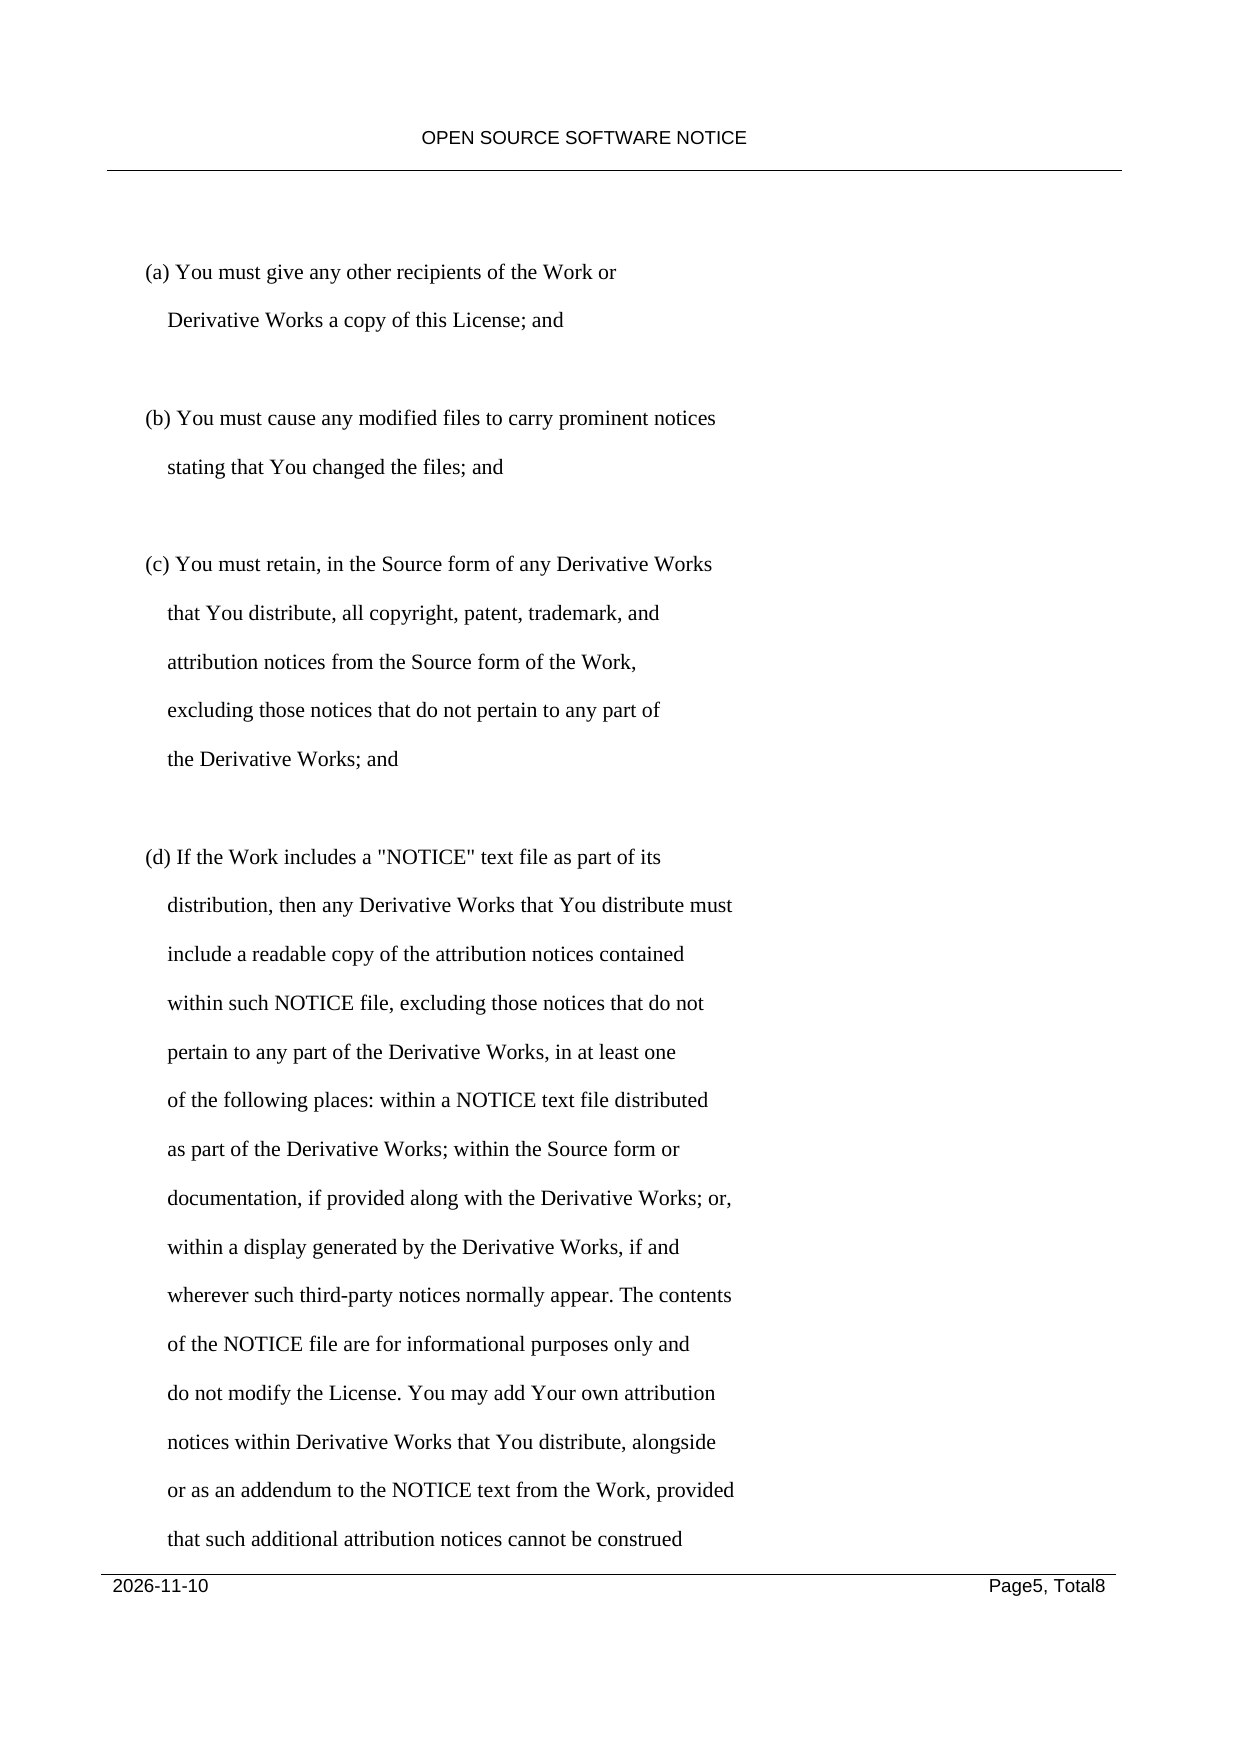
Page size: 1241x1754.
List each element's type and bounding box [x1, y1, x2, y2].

text [112, 206, 1128, 1555]
